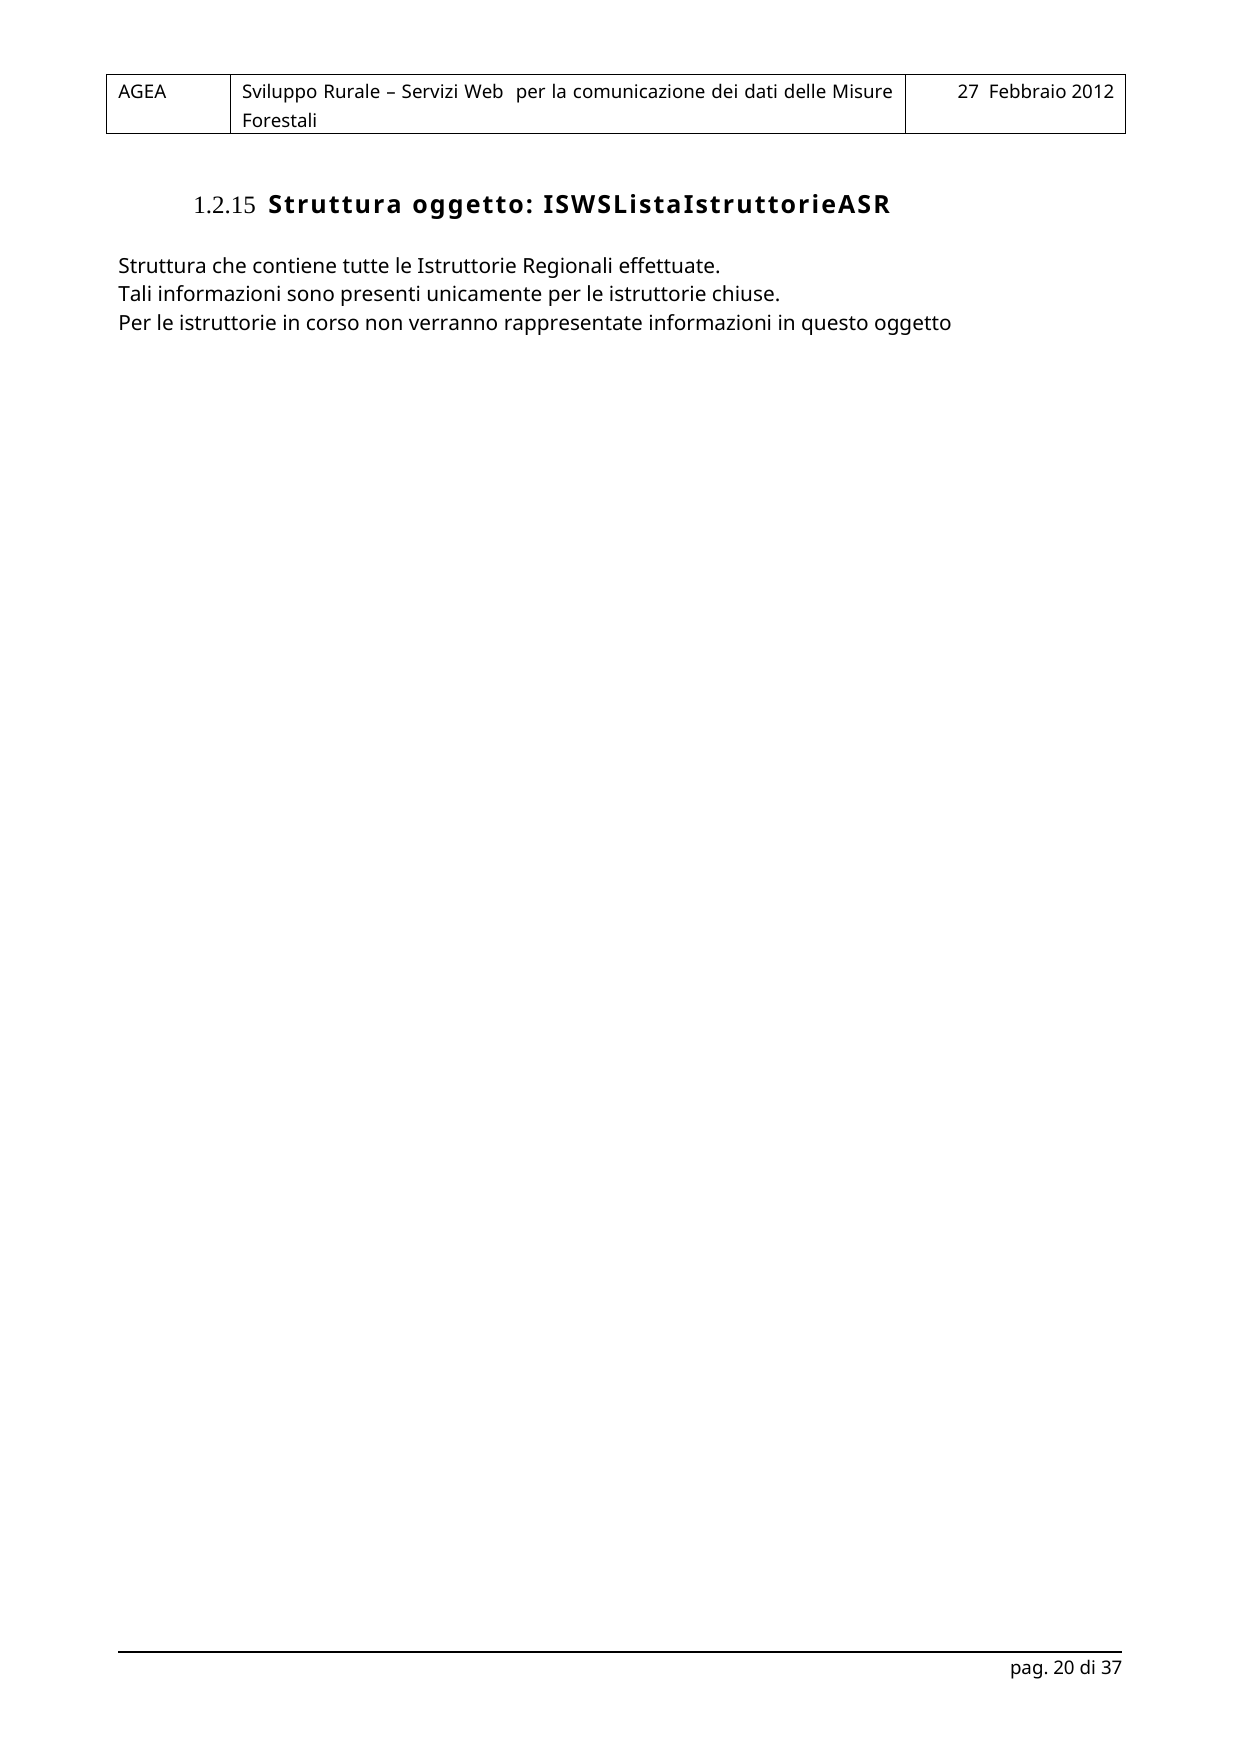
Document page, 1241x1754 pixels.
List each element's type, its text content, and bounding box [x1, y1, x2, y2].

text Per le istruttorie in corso non verranno rappresentate informazioni in questo oggetto [118, 308, 1122, 336]
text Struttura che contiene tutte le Istruttorie Regionali effettuate. Tali informazioni sono presenti unicamente per le istruttorie chiuse. [118, 251, 1122, 308]
subtitle Struttura oggetto: ISWSListaIstruttorieASR [193, 187, 1122, 221]
